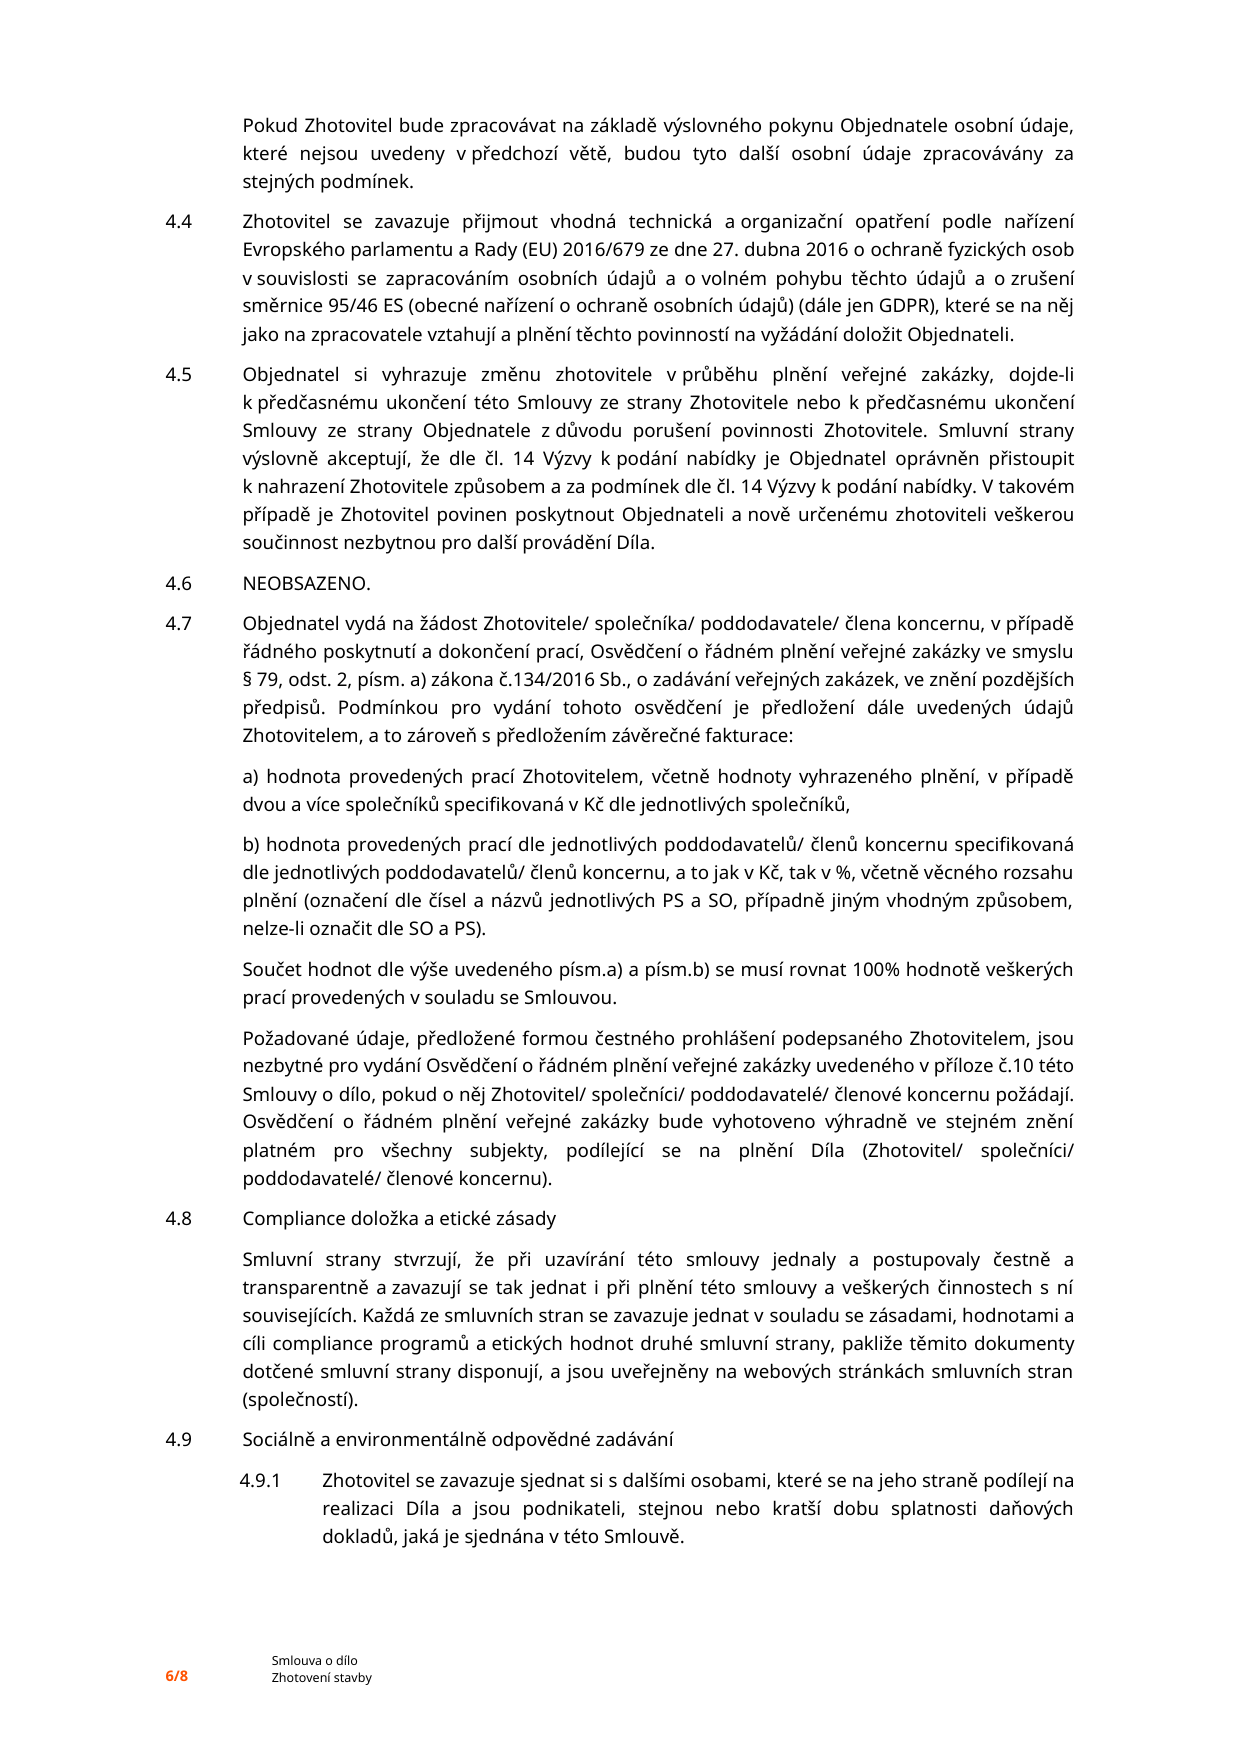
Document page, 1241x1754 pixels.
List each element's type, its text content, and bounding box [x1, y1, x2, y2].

list Smluvní strany stvrzují, že při uzavírání této smlouvy jednaly a postupovaly čestně a transparentně a zavazují se tak jednat i při plnění této smlouvy a veškerých činnostech s ní souvisejících. Každá ze smluvních stran se zavazuje jednat v souladu se zásadami, hodnotami a cíli compliance programů a etických hodnot druhé smluvní strany, pakliže těmito dokumenty dotčené smluvní strany disponují, a jsou uveřejněny na webových stránkách smluvních stran (společností). [242, 1246, 1075, 1412]
list Zhotovitel se zavazuje sjednat si s dalšími osobami, které se na jeho straně podílejí na realizaci Díla a jsou podnikateli, stejnou nebo kratší dobu splatnosti daňových dokladů, jaká je sjednána v této Smlouvě. [239, 1467, 1075, 1549]
list b) hodnota provedených prací dle jednotlivých poddodavatelů/ členů koncernu specifikovaná dle jednotlivých poddodavatelů/ členů koncernu, a to jak v Kč, tak v %, včetně věcného rozsahu plnění (označení dle čísel a názvů jednotlivých PS a SO, případně jiným vhodným způsobem, nelze-li označit dle SO a PS). [242, 832, 1075, 941]
text NEOBSAZENO. [165, 570, 1075, 596]
text Zhotovitel se zavazuje přijmout vhodná technická a organizační opatření podle nařízení Evropského parlamentu a Rady (EU) 2016/679 ze dne 27. dubna 2016 o ochraně fyzických osob v souvislosti se zapracováním osobních údajů a o volném pohybu těchto údajů a o zrušení směrnice 95/46 ES (obecné nařízení o ochraně osobních údajů) (dále jen GDPR), které se na něj jako na zpracovatele vztahují a plnění těchto povinností na vyžádání doložit Objednateli. [165, 209, 1075, 346]
list Součet hodnot dle výše uvedeného písm.a) a písm.b) se musí rovnat 100% hodnotě veškerých prací provedených v souladu se Smlouvou. [242, 956, 1075, 1010]
text Objednatel si vyhrazuje změnu zhotovitele v průběhu plnění veřejné zakázky, dojde-li k předčasnému ukončení této Smlouvy ze strany Zhotovitele nebo k předčasnému ukončení Smlouvy ze strany Objednatele z důvodu porušení povinnosti Zhotovitele. Smluvní strany výslovně akceptují, že dle čl. 14 Výzvy k podání nabídky je Objednatel oprávněn přistoupit k nahrazení Zhotovitele způsobem a za podmínek dle čl. 14 Výzvy k podání nabídky. V takovém případě je Zhotovitel povinen poskytnout Objednateli a nově určenému zhotoviteli veškerou součinnost nezbytnou pro další provádění Díla. [165, 361, 1075, 555]
text Compliance doložka a etické zásady [165, 1205, 1075, 1231]
list a) hodnota provedených prací Zhotovitelem, včetně hodnoty vyhrazeného plnění, v případě dvou a více společníků specifikovaná v Kč dle jednotlivých společníků, [242, 763, 1075, 817]
list Sociálně a environmentálně odpovědné zadávání [165, 1427, 1075, 1452]
list Požadované údaje, předložené formou čestného prohlášení podepsaného Zhotovitelem, jsou nezbytné pro vydání Osvědčení o řádném plnění veřejné zakázky uvedeného v příloze č.10 této Smlouvy o dílo, pokud o něj Zhotovitel/ společníci/ poddodavatelé/ členové koncernu požádají. Osvědčení o řádném plnění veřejné zakázky bude vyhotoveno výhradně ve stejném znění platném pro všechny subjekty, podílející se na plnění Díla (Zhotovitel/ společníci/ poddodavatelé/ členové koncernu). [242, 1025, 1075, 1190]
text Objednatel vydá na žádost Zhotovitele/ společníka/ poddodavatele/ člena koncernu, v případě řádného poskytnutí a dokončení prací, Osvědčení o řádném plnění veřejné zakázky ve smyslu § 79, odst. 2, písm. a) zákona č.134/2016 Sb., o zadávání veřejných zakázek, ve znění pozdějších předpisů. Podmínkou pro vydání tohoto osvědčení je předložení dále uvedených údajů Zhotovitelem, a to zároveň s předložením závěrečné fakturace: [165, 611, 1075, 748]
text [165, 112, 1075, 194]
